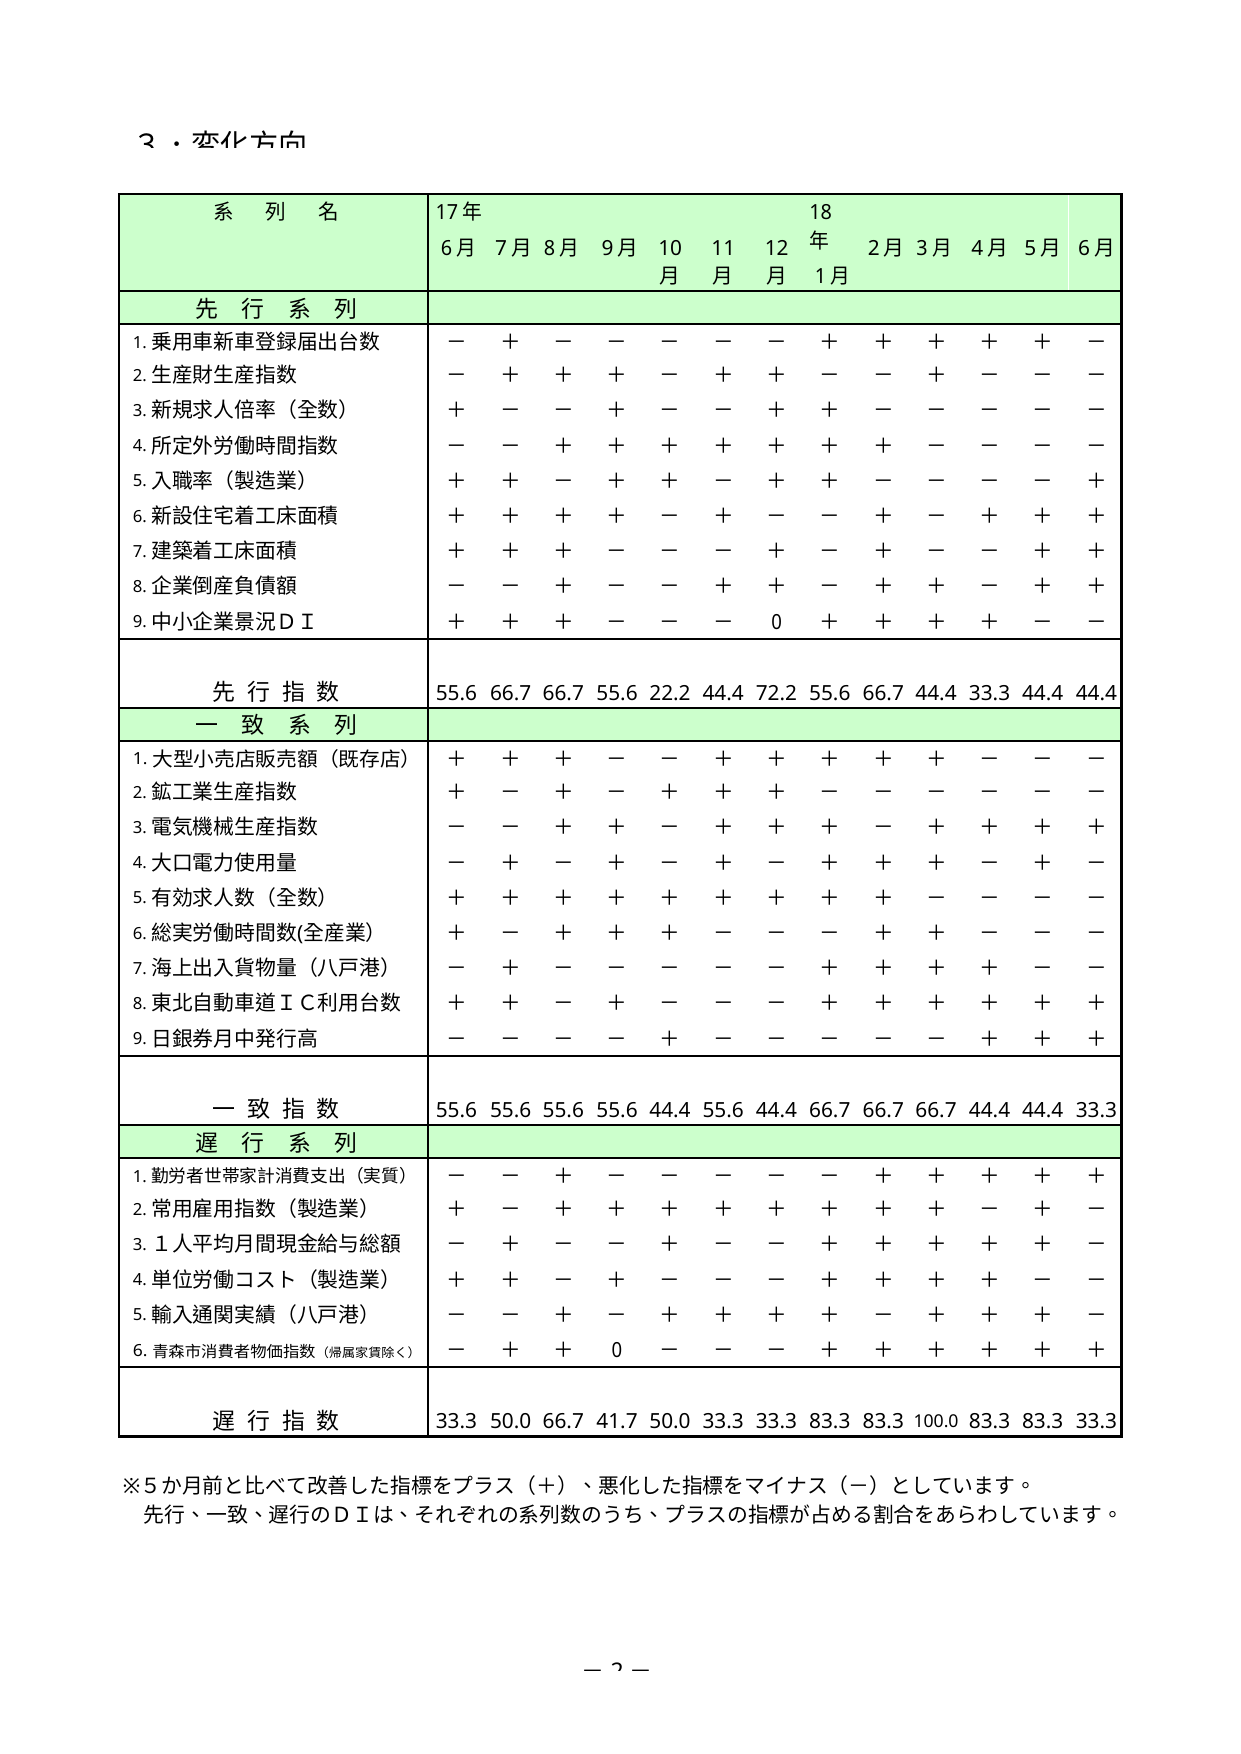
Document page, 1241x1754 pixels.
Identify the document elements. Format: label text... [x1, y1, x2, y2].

table_cell ＋ [642, 1226, 695, 1261]
table_cell 7. 海上出入貨物量（八戸港） [120, 950, 427, 985]
table_cell 行 [237, 1368, 274, 1435]
table_cell 3. 新規求人倍率（全数） [120, 392, 427, 427]
table_cell ＋ [855, 325, 908, 357]
table_cell － [1015, 357, 1068, 392]
table_cell － [482, 427, 535, 462]
table_cell － [589, 325, 642, 357]
table_cell ＋ [589, 1191, 642, 1226]
table_cell ＋ [855, 1191, 908, 1226]
table_cell － [642, 950, 695, 985]
table_cell － [1015, 879, 1068, 914]
table_cell － [749, 1226, 802, 1261]
table_cell ＋ [482, 498, 535, 533]
table_cell 33.3 [1069, 1368, 1120, 1435]
table_cell － [642, 809, 695, 844]
table_cell － [963, 915, 1015, 950]
table_cell ＋ [535, 1159, 589, 1191]
table_cell 遅 [120, 1126, 237, 1157]
table_cell ＋ [855, 915, 908, 950]
table_cell 33.3 [749, 1368, 802, 1435]
table_cell ＋ [695, 809, 749, 844]
table_cell ＋ [429, 498, 482, 533]
table_cell ＋ [1069, 1159, 1120, 1191]
table_cell － [749, 985, 802, 1020]
table_cell ＋ [855, 533, 908, 568]
table_cell － [1069, 1296, 1120, 1331]
table_cell － [589, 533, 642, 568]
table_cell 66.7 [908, 1057, 963, 1124]
table_cell － [695, 985, 749, 1020]
table_cell － [642, 533, 695, 568]
table_cell ＋ [535, 809, 589, 844]
table_cell － [908, 427, 963, 462]
table_cell 83.3 [963, 1368, 1015, 1435]
table_cell 4. 大口電力使用量 [120, 844, 427, 879]
table_cell ＋ [535, 357, 589, 392]
table_cell － [749, 1020, 802, 1055]
table_cell ＋ [482, 462, 535, 497]
table_cell ＋ [749, 1296, 802, 1331]
table_cell － [802, 533, 855, 568]
table_cell ＋ [908, 1191, 963, 1226]
table_cell ＋ [535, 774, 589, 809]
table_cell 系 [274, 292, 312, 323]
table_cell ＋ [535, 1296, 589, 1331]
table_cell － [1015, 1261, 1068, 1296]
table_cell ＋ [642, 1020, 695, 1055]
table_cell － [802, 498, 855, 533]
table_cell － [482, 1191, 535, 1226]
table_cell ＋ [429, 392, 482, 427]
table_cell － [749, 325, 802, 357]
table_cell 44.4 [1015, 640, 1068, 707]
table_cell ＋ [1015, 809, 1068, 844]
table_cell ＋ [855, 879, 908, 914]
table_cell － [589, 1159, 642, 1191]
table_cell 列 [312, 709, 427, 740]
table_cell － [855, 462, 908, 497]
table_cell － [482, 568, 535, 603]
table_cell － [695, 392, 749, 427]
table_cell ＋ [749, 879, 802, 914]
table_cell ＋ [908, 809, 963, 844]
table_cell － [963, 1191, 1015, 1226]
table_cell ＋ [535, 498, 589, 533]
table_cell － [802, 915, 855, 950]
table_cell 22.2 [642, 640, 695, 707]
table_cell － [1069, 915, 1120, 950]
table_cell 0 [589, 1331, 642, 1366]
table_cell 33.3 [695, 1368, 749, 1435]
table_cell － [908, 879, 963, 914]
table_cell － [429, 809, 482, 844]
table_cell ＋ [855, 950, 908, 985]
table_cell 列 [312, 292, 427, 323]
table_cell － [1015, 427, 1068, 462]
table_cell ＋ [482, 742, 535, 774]
table_cell 先 [120, 292, 237, 323]
table_cell － [1015, 742, 1068, 774]
table_cell ＋ [535, 533, 589, 568]
table_cell ＋ [1069, 1331, 1120, 1366]
table_cell ＋ [482, 844, 535, 879]
table_cell ＋ [908, 1296, 963, 1331]
table_cell ＋ [908, 568, 963, 603]
table_cell － [963, 533, 1015, 568]
table_cell － [429, 1159, 482, 1191]
table_cell － [855, 357, 908, 392]
table_cell － [642, 392, 695, 427]
table_cell ＋ [802, 603, 855, 638]
table_cell － [429, 325, 482, 357]
table_cell ＋ [802, 325, 855, 357]
table_cell 9. 日銀券月中発行高 [120, 1020, 427, 1055]
text ※５か月前と比べて改善した指標をプラス（＋）、悪化した指標をマイナス（－）としています。 [123, 1471, 1142, 1500]
table_cell 指 [274, 1368, 312, 1435]
table_cell － [1069, 357, 1120, 392]
table_cell ＋ [482, 1331, 535, 1366]
table_cell 55.6 [802, 640, 855, 707]
table_cell － [589, 603, 642, 638]
table_cell 行 [237, 292, 274, 323]
table_cell ＋ [535, 603, 589, 638]
table_cell ＋ [963, 809, 1015, 844]
table_cell 66.7 [535, 1368, 589, 1435]
table_cell ＋ [802, 844, 855, 879]
table_cell － [963, 774, 1015, 809]
table_cell ＋ [1015, 498, 1068, 533]
table_cell － [1069, 742, 1120, 774]
table_cell ＋ [429, 985, 482, 1020]
table_cell 3. 電気機械生産指数 [120, 809, 427, 844]
table_cell ＋ [1069, 462, 1120, 497]
table_cell ＋ [589, 985, 642, 1020]
table_cell ＋ [429, 603, 482, 638]
table_cell ＋ [589, 809, 642, 844]
table_cell ＋ [642, 1296, 695, 1331]
table_cell 9. 中小企業景況ＤＩ [120, 603, 427, 638]
table_cell 55.6 [589, 640, 642, 707]
table_cell ＋ [908, 950, 963, 985]
table_cell ＋ [482, 357, 535, 392]
table_cell ＋ [908, 742, 963, 774]
table_cell － [642, 1331, 695, 1366]
table_cell － [695, 603, 749, 638]
table_cell 83.3 [855, 1368, 908, 1435]
table_cell － [802, 568, 855, 603]
table_cell ＋ [1015, 985, 1068, 1020]
table_cell ＋ [1069, 568, 1120, 603]
table_cell － [855, 1020, 908, 1055]
table_header 3月 [908, 195, 963, 290]
table_cell － [642, 357, 695, 392]
table_cell ＋ [482, 603, 535, 638]
table_cell 数 [312, 1057, 427, 1124]
table_cell ＋ [642, 915, 695, 950]
table_cell － [695, 533, 749, 568]
table_cell ＋ [802, 392, 855, 427]
table_cell ＋ [855, 603, 908, 638]
table_cell － [695, 1331, 749, 1366]
table_cell ＋ [1069, 533, 1120, 568]
table_cell ＋ [908, 915, 963, 950]
table_cell － [642, 568, 695, 603]
table_cell 5. 輸入通関実績（八戸港） [120, 1296, 427, 1331]
table_cell ＋ [589, 1261, 642, 1296]
table_cell 2. 鉱工業生産指数 [120, 774, 427, 809]
table_cell － [642, 985, 695, 1020]
table_cell － [855, 392, 908, 427]
table_cell － [908, 498, 963, 533]
table_cell 55.6 [695, 1057, 749, 1124]
table_cell － [535, 985, 589, 1020]
table_cell 44.4 [749, 1057, 802, 1124]
table_cell ＋ [642, 879, 695, 914]
table_cell ＋ [963, 325, 1015, 357]
table_cell － [482, 915, 535, 950]
table_cell － [535, 462, 589, 497]
table_cell ＋ [908, 1331, 963, 1366]
table_cell － [589, 774, 642, 809]
table_cell ＋ [963, 1226, 1015, 1261]
table_cell － [1069, 427, 1120, 462]
table_cell 83.3 [802, 1368, 855, 1435]
table_cell － [695, 1159, 749, 1191]
table_cell 0 [749, 603, 802, 638]
table_cell 致 [237, 1057, 274, 1124]
table_cell － [589, 742, 642, 774]
table_cell ＋ [749, 1191, 802, 1226]
table_cell ＋ [535, 1191, 589, 1226]
table_cell ＋ [482, 985, 535, 1020]
table_cell ＋ [695, 742, 749, 774]
table_cell ＋ [908, 844, 963, 879]
table_cell － [908, 1020, 963, 1055]
table_cell ＋ [429, 742, 482, 774]
table_cell － [1069, 774, 1120, 809]
table_cell － [695, 915, 749, 950]
table_cell ＋ [855, 568, 908, 603]
table_cell ＋ [695, 879, 749, 914]
table_cell 55.6 [535, 1057, 589, 1124]
table_cell － [963, 427, 1015, 462]
table_cell ＋ [429, 462, 482, 497]
table_cell － [429, 1296, 482, 1331]
table_cell ＋ [535, 915, 589, 950]
table_cell － [535, 1261, 589, 1296]
table_cell ＋ [429, 533, 482, 568]
table_header 6月 [1069, 195, 1120, 290]
table_cell － [429, 844, 482, 879]
table_cell ＋ [1069, 809, 1120, 844]
table_cell ＋ [535, 1331, 589, 1366]
table_cell － [855, 809, 908, 844]
table_cell 一 [120, 1057, 237, 1124]
table_header 4月 [963, 195, 1015, 290]
table_header 9月 [589, 195, 642, 290]
table_cell ＋ [855, 1331, 908, 1366]
table_cell ＋ [802, 1226, 855, 1261]
table_cell 41.7 [589, 1368, 642, 1435]
table_cell － [535, 1020, 589, 1055]
table_cell 指 [274, 1057, 312, 1124]
table_cell ＋ [855, 498, 908, 533]
table_cell ＋ [908, 325, 963, 357]
table_cell ＋ [802, 985, 855, 1020]
table_cell － [749, 950, 802, 985]
table_cell 5. 有効求人数（全数） [120, 879, 427, 914]
table_cell 1. 大型小売店販売額（既存店） [120, 742, 427, 774]
table_cell － [855, 1296, 908, 1331]
table_cell － [749, 1331, 802, 1366]
table_cell ＋ [535, 427, 589, 462]
table_cell 33.3 [1069, 1057, 1120, 1124]
table_cell ＋ [589, 392, 642, 427]
table_header 11月 [695, 195, 749, 290]
table_cell 系 [274, 709, 312, 740]
table_cell － [749, 498, 802, 533]
table_cell ＋ [695, 568, 749, 603]
table_cell ＋ [1015, 1020, 1068, 1055]
table_cell － [695, 950, 749, 985]
table_cell － [482, 1159, 535, 1191]
table_cell － [642, 325, 695, 357]
table_cell － [963, 462, 1015, 497]
table_cell 列 [312, 1126, 427, 1157]
table_cell － [589, 1226, 642, 1261]
table_cell ＋ [695, 1191, 749, 1226]
table_cell 遅 [120, 1368, 237, 1435]
table_cell － [855, 774, 908, 809]
table_cell 6. 新設住宅着工床面積 [120, 498, 427, 533]
table_cell 55.6 [429, 1057, 482, 1124]
table_header 系 [120, 195, 237, 290]
table_cell 系 [274, 1126, 312, 1157]
table_cell － [1069, 879, 1120, 914]
table_cell ＋ [855, 985, 908, 1020]
table_cell ＋ [802, 1296, 855, 1331]
table_cell ＋ [749, 533, 802, 568]
table_header 10月 [642, 195, 695, 290]
table_cell 2. 常用雇用指数（製造業） [120, 1191, 427, 1226]
table_cell 44.4 [963, 1057, 1015, 1124]
table_cell － [963, 879, 1015, 914]
table_cell － [963, 392, 1015, 427]
table_cell 8. 企業倒産負債額 [120, 568, 427, 603]
table_cell ＋ [589, 427, 642, 462]
table_cell ＋ [908, 1261, 963, 1296]
table_cell ＋ [855, 1159, 908, 1191]
table_cell － [535, 950, 589, 985]
table_cell 50.0 [642, 1368, 695, 1435]
table_header 2月 [855, 195, 908, 290]
table_cell － [908, 533, 963, 568]
table_cell 83.3 [1015, 1368, 1068, 1435]
table_cell ＋ [1015, 1191, 1068, 1226]
table_cell － [429, 357, 482, 392]
table_cell － [589, 1296, 642, 1331]
table_cell － [535, 392, 589, 427]
table_header 列 [237, 195, 312, 290]
table_cell － [802, 357, 855, 392]
table_cell － [908, 462, 963, 497]
table_cell ＋ [855, 1261, 908, 1296]
table_cell 55.6 [429, 640, 482, 707]
table_cell ＋ [963, 985, 1015, 1020]
table_cell 1. 乗用車新車登録届出台数 [120, 325, 427, 357]
table_cell － [642, 1261, 695, 1296]
table_cell 4. 単位労働コスト（製造業） [120, 1261, 427, 1296]
table_cell － [802, 1159, 855, 1191]
table_cell ＋ [695, 427, 749, 462]
table_cell － [482, 1296, 535, 1331]
table_cell ＋ [1069, 985, 1120, 1020]
table_cell － [1069, 950, 1120, 985]
table_cell 55.6 [482, 1057, 535, 1124]
table_cell ＋ [695, 1296, 749, 1331]
table_cell 2. 生産財生産指数 [120, 357, 427, 392]
table_cell ＋ [642, 1191, 695, 1226]
table_cell － [963, 357, 1015, 392]
table_cell ＋ [1069, 1020, 1120, 1055]
table_cell ＋ [749, 392, 802, 427]
table_cell 66.7 [535, 640, 589, 707]
table_cell － [642, 603, 695, 638]
table_cell ＋ [429, 1261, 482, 1296]
table_cell ＋ [589, 879, 642, 914]
table_cell ＋ [482, 950, 535, 985]
table_cell 44.4 [695, 640, 749, 707]
table_cell 指 [274, 640, 312, 707]
table_cell － [1015, 462, 1068, 497]
table_cell ＋ [963, 1020, 1015, 1055]
table_cell ＋ [855, 427, 908, 462]
table_cell ＋ [749, 357, 802, 392]
table_cell ＋ [802, 1331, 855, 1366]
table_cell 66.7 [802, 1057, 855, 1124]
table_cell － [642, 844, 695, 879]
table_cell － [749, 1159, 802, 1191]
table_cell 44.4 [1069, 640, 1120, 707]
table_cell ＋ [802, 950, 855, 985]
table_cell 1. 勤労者世帯家計消費支出（実質） [120, 1159, 427, 1191]
table_cell － [963, 568, 1015, 603]
table_cell ＋ [802, 427, 855, 462]
table_cell ＋ [695, 498, 749, 533]
table_cell － [1069, 1191, 1120, 1226]
table_cell ＋ [749, 742, 802, 774]
table_cell 44.4 [1015, 1057, 1068, 1124]
table_cell 100.0 [908, 1368, 963, 1435]
table_cell ＋ [482, 533, 535, 568]
table_cell － [802, 774, 855, 809]
table_cell 行 [237, 1126, 274, 1157]
table_cell － [1069, 325, 1120, 357]
table_cell － [695, 462, 749, 497]
table_cell ＋ [589, 844, 642, 879]
table_cell ＋ [963, 498, 1015, 533]
table_cell ＋ [963, 1331, 1015, 1366]
table_cell ＋ [749, 568, 802, 603]
table_cell ＋ [429, 1191, 482, 1226]
table_cell 5. 入職率（製造業） [120, 462, 427, 497]
table_cell [429, 292, 1120, 323]
table_cell ＋ [908, 603, 963, 638]
table_cell － [642, 742, 695, 774]
table_cell 数 [312, 1368, 427, 1435]
table_cell － [908, 392, 963, 427]
text 先行、一致、遅行のＤＩは、それぞれの系列数のうち、プラスの指標が占める割合をあらわしています。 [144, 1500, 1142, 1529]
table_cell ＋ [802, 879, 855, 914]
table_cell － [482, 392, 535, 427]
table_cell 一 [120, 709, 237, 740]
table_cell － [589, 1020, 642, 1055]
table_cell ＋ [963, 1296, 1015, 1331]
table_cell ＋ [963, 1261, 1015, 1296]
table_cell － [695, 1020, 749, 1055]
table_cell ＋ [749, 427, 802, 462]
table_cell ＋ [1015, 568, 1068, 603]
table_cell － [749, 1261, 802, 1296]
table_cell ＋ [1069, 498, 1120, 533]
table_cell － [642, 498, 695, 533]
table_cell 8. 東北自動車道ＩＣ利用台数 [120, 985, 427, 1020]
table_cell ＋ [963, 603, 1015, 638]
table_header 5月 [1015, 195, 1068, 290]
table_cell ＋ [802, 809, 855, 844]
table_cell 数 [312, 640, 427, 707]
table_cell ＋ [482, 1261, 535, 1296]
table_cell － [1069, 603, 1120, 638]
table_cell ＋ [802, 462, 855, 497]
table_cell ＋ [695, 844, 749, 879]
table_cell － [1015, 915, 1068, 950]
table_cell ＋ [642, 774, 695, 809]
table_cell 7. 建築着工床面積 [120, 533, 427, 568]
table_cell － [429, 1331, 482, 1366]
table_cell ＋ [1015, 1159, 1068, 1191]
table_cell － [535, 325, 589, 357]
table_header 7月 [482, 195, 535, 290]
table_cell 66.7 [855, 640, 908, 707]
table_cell 先 [120, 640, 237, 707]
table_cell － [589, 950, 642, 985]
table_cell － [695, 325, 749, 357]
table_cell ＋ [749, 462, 802, 497]
table_cell ＋ [642, 462, 695, 497]
table_cell ＋ [429, 915, 482, 950]
table_cell ＋ [429, 879, 482, 914]
table_cell ＋ [855, 1226, 908, 1261]
table_cell － [749, 915, 802, 950]
table_cell ＋ [535, 879, 589, 914]
table_cell ＋ [855, 742, 908, 774]
table_cell － [482, 1020, 535, 1055]
table_cell － [429, 427, 482, 462]
table_cell 66.7 [482, 640, 535, 707]
table_cell ＋ [589, 357, 642, 392]
table_cell － [802, 1020, 855, 1055]
table_header 18年 1月 [802, 195, 855, 290]
table_cell ＋ [802, 742, 855, 774]
table_cell ＋ [802, 1191, 855, 1226]
table_cell ＋ [802, 1261, 855, 1296]
table_header 名 [312, 195, 427, 290]
table_cell 3. １人平均月間現金給与総額 [120, 1226, 427, 1261]
table_cell ＋ [908, 1159, 963, 1191]
table_cell ＋ [1015, 844, 1068, 879]
table_cell － [642, 1159, 695, 1191]
table_cell ＋ [482, 879, 535, 914]
table_cell ＋ [1015, 1296, 1068, 1331]
table_cell ＋ [589, 498, 642, 533]
table_cell ＋ [642, 427, 695, 462]
table_cell － [1015, 603, 1068, 638]
table_cell － [963, 844, 1015, 879]
table_cell － [1015, 950, 1068, 985]
table_cell ＋ [695, 357, 749, 392]
table_cell － [429, 1226, 482, 1261]
table_cell － [1015, 774, 1068, 809]
table_cell ＋ [908, 985, 963, 1020]
table_cell － [749, 844, 802, 879]
table_cell ＋ [908, 1226, 963, 1261]
table_cell 50.0 [482, 1368, 535, 1435]
table_cell － [429, 1020, 482, 1055]
table_cell ＋ [429, 774, 482, 809]
table_cell － [1069, 844, 1120, 879]
table_header 12月 [749, 195, 802, 290]
table_header 17年 6月 [429, 195, 482, 290]
table_cell － [482, 774, 535, 809]
table_cell － [482, 809, 535, 844]
table_cell 66.7 [855, 1057, 908, 1124]
table_cell － [1015, 392, 1068, 427]
table_cell 行 [237, 640, 274, 707]
table_cell － [908, 774, 963, 809]
table_cell [429, 1126, 1120, 1157]
table_cell ＋ [482, 1226, 535, 1261]
table_cell － [695, 1226, 749, 1261]
table_cell ＋ [589, 915, 642, 950]
table_cell 33.3 [963, 640, 1015, 707]
table_cell 6. 青森市消費者物価指数（帰属家賃除く） [120, 1331, 427, 1366]
table_cell [429, 709, 1120, 740]
table_cell 44.4 [908, 640, 963, 707]
table_cell － [589, 568, 642, 603]
table_cell 6. 総実労働時間数(全産業） [120, 915, 427, 950]
table_cell － [1069, 1226, 1120, 1261]
table_cell － [535, 844, 589, 879]
table_cell ＋ [1015, 325, 1068, 357]
table_header 8月 [535, 195, 589, 290]
table_cell ＋ [749, 809, 802, 844]
table_cell － [429, 568, 482, 603]
table_cell 4. 所定外労働時間指数 [120, 427, 427, 462]
table_cell ＋ [1015, 533, 1068, 568]
table_cell ＋ [695, 774, 749, 809]
table_cell ＋ [1015, 1226, 1068, 1261]
table_cell 44.4 [642, 1057, 695, 1124]
table_cell 33.3 [429, 1368, 482, 1435]
table_cell ＋ [589, 462, 642, 497]
table_cell － [429, 950, 482, 985]
table_cell － [535, 1226, 589, 1261]
table_cell － [963, 742, 1015, 774]
table_cell ＋ [1015, 1331, 1068, 1366]
table_cell ＋ [963, 950, 1015, 985]
table_cell － [695, 1261, 749, 1296]
table_cell ＋ [535, 568, 589, 603]
table_cell ＋ [535, 742, 589, 774]
table_cell － [1069, 1261, 1120, 1296]
table_cell ＋ [855, 844, 908, 879]
table_cell ＋ [963, 1159, 1015, 1191]
table_cell 致 [237, 709, 274, 740]
table_cell ＋ [749, 774, 802, 809]
table_cell － [1069, 392, 1120, 427]
table_cell 55.6 [589, 1057, 642, 1124]
table_cell ＋ [908, 357, 963, 392]
table_cell ＋ [482, 325, 535, 357]
table_cell 72.2 [749, 640, 802, 707]
